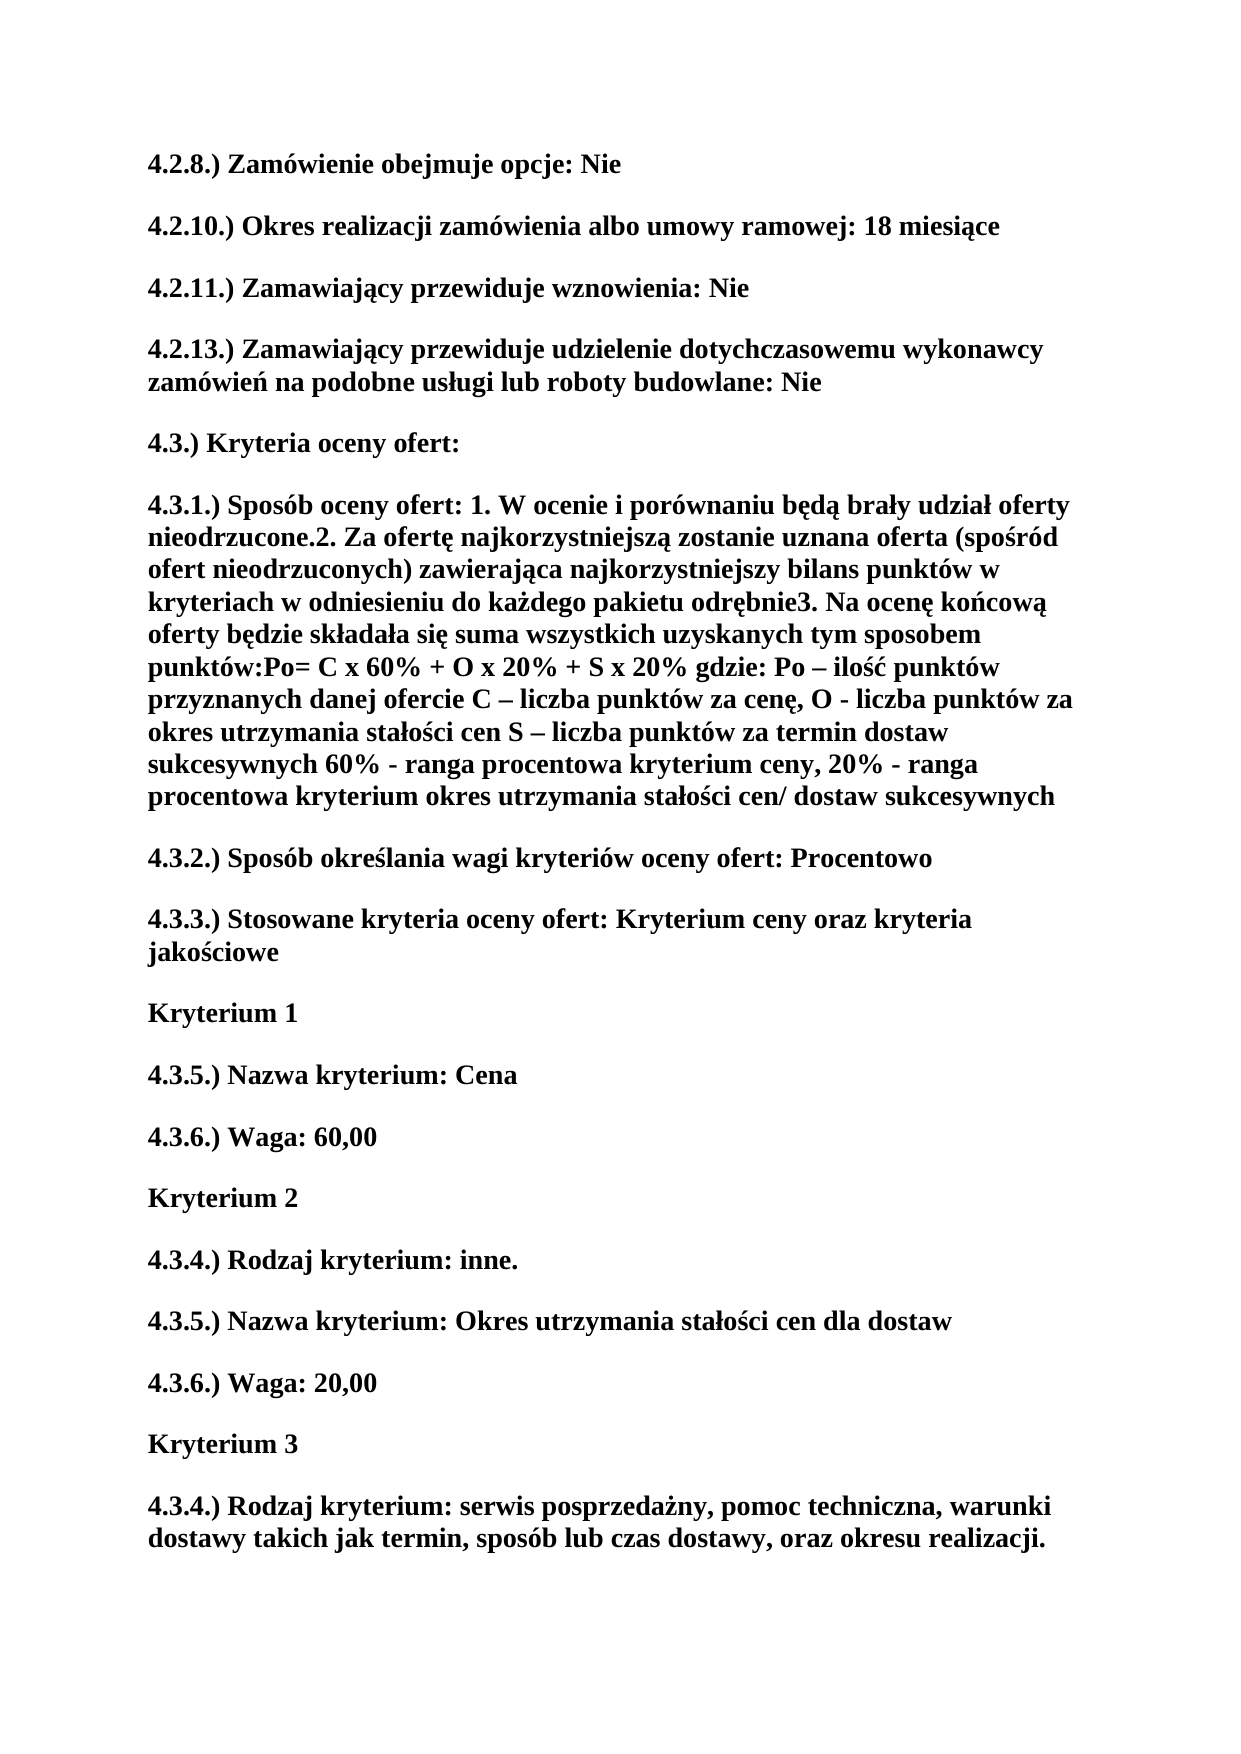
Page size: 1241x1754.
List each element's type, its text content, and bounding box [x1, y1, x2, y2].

text Kryterium 1 [148, 996, 1093, 1029]
text 4.3.) Kryteria oceny ofert: [148, 426, 1093, 459]
text 4.2.10.) Okres realizacji zamówienia albo umowy ramowej: 18 miesiące [148, 209, 1093, 242]
text 4.3.6.) Waga: 60,00 [148, 1119, 1093, 1152]
text 4.3.3.) Stosowane kryteria oceny ofert: Kryterium ceny oraz kryteria jakościowe [148, 902, 1093, 967]
text 4.2.13.) Zamawiający przewiduje udzielenie dotychczasowemu wykonawcy zamówień na podobne usługi lub roboty budowlane: Nie [148, 332, 1093, 397]
text 4.3.4.) Rodzaj kryterium: serwis posprzedażny, pomoc techniczna, warunki dostawy takich jak termin, sposób lub czas dostawy, oraz okresu realizacji. [148, 1489, 1093, 1554]
text 4.3.1.) Sposób oceny ofert: 1. W ocenie i porównaniu będą brały udział oferty nieodrzucone.2. Za ofertę najkorzystniejszą zostanie uznana oferta (spośród ofert nieodrzuconych) zawierająca najkorzystniejszy bilans punktów w kryteriach w odniesieniu do każdego pakietu odrębnie3. Na ocenę końcową oferty będzie składała się suma wszystkich uzyskanych tym sposobem punktów:Po= C x 60% + O x 20% + S x 20% gdzie: Po – ilość punktów przyznanych danej ofercie C – liczba punktów za cenę, O - liczba punktów za okres utrzymania stałości cen S – liczba punktów za termin dostaw sukcesywnych 60% - ranga procentowa kryterium ceny, 20% - ranga procentowa kryterium okres utrzymania stałości cen/ dostaw sukcesywnych [148, 488, 1093, 812]
text Kryterium 2 [148, 1181, 1093, 1213]
text 4.3.2.) Sposób określania wagi kryteriów oceny ofert: Procentowo [148, 841, 1093, 873]
text 4.3.6.) Waga: 20,00 [148, 1366, 1093, 1398]
text 4.2.8.) Zamówienie obejmuje opcje: Nie [148, 148, 1093, 180]
text 4.2.11.) Zamawiający przewiduje wznowienia: Nie [148, 271, 1093, 303]
text 4.3.4.) Rodzaj kryterium: inne. [148, 1243, 1093, 1275]
text 4.3.5.) Nazwa kryterium: Okres utrzymania stałości cen dla dostaw [148, 1304, 1093, 1337]
text 4.3.5.) Nazwa kryterium: Cena [148, 1058, 1093, 1090]
text Kryterium 3 [148, 1427, 1093, 1460]
